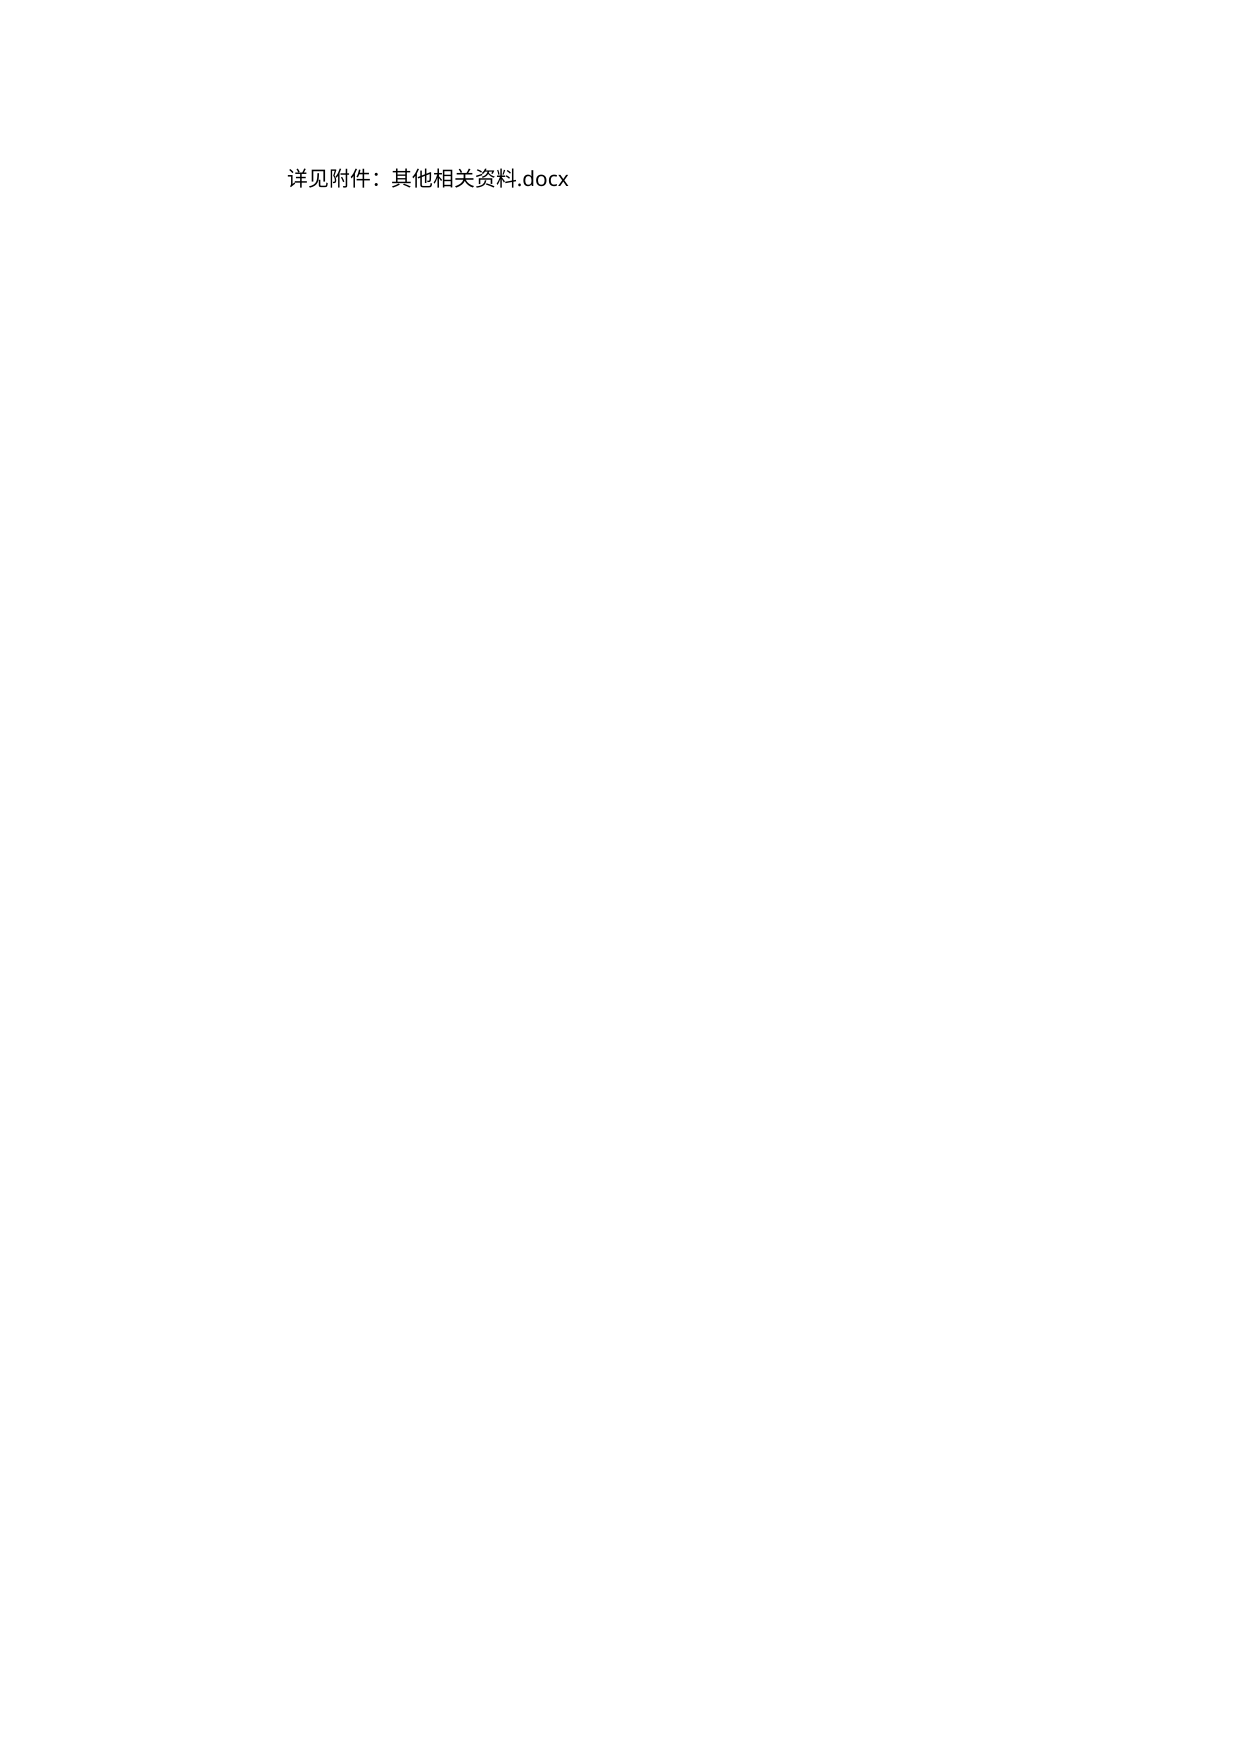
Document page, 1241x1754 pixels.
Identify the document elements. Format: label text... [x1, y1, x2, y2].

text 详见附件：其他相关资料.docx [187, 162, 1053, 194]
